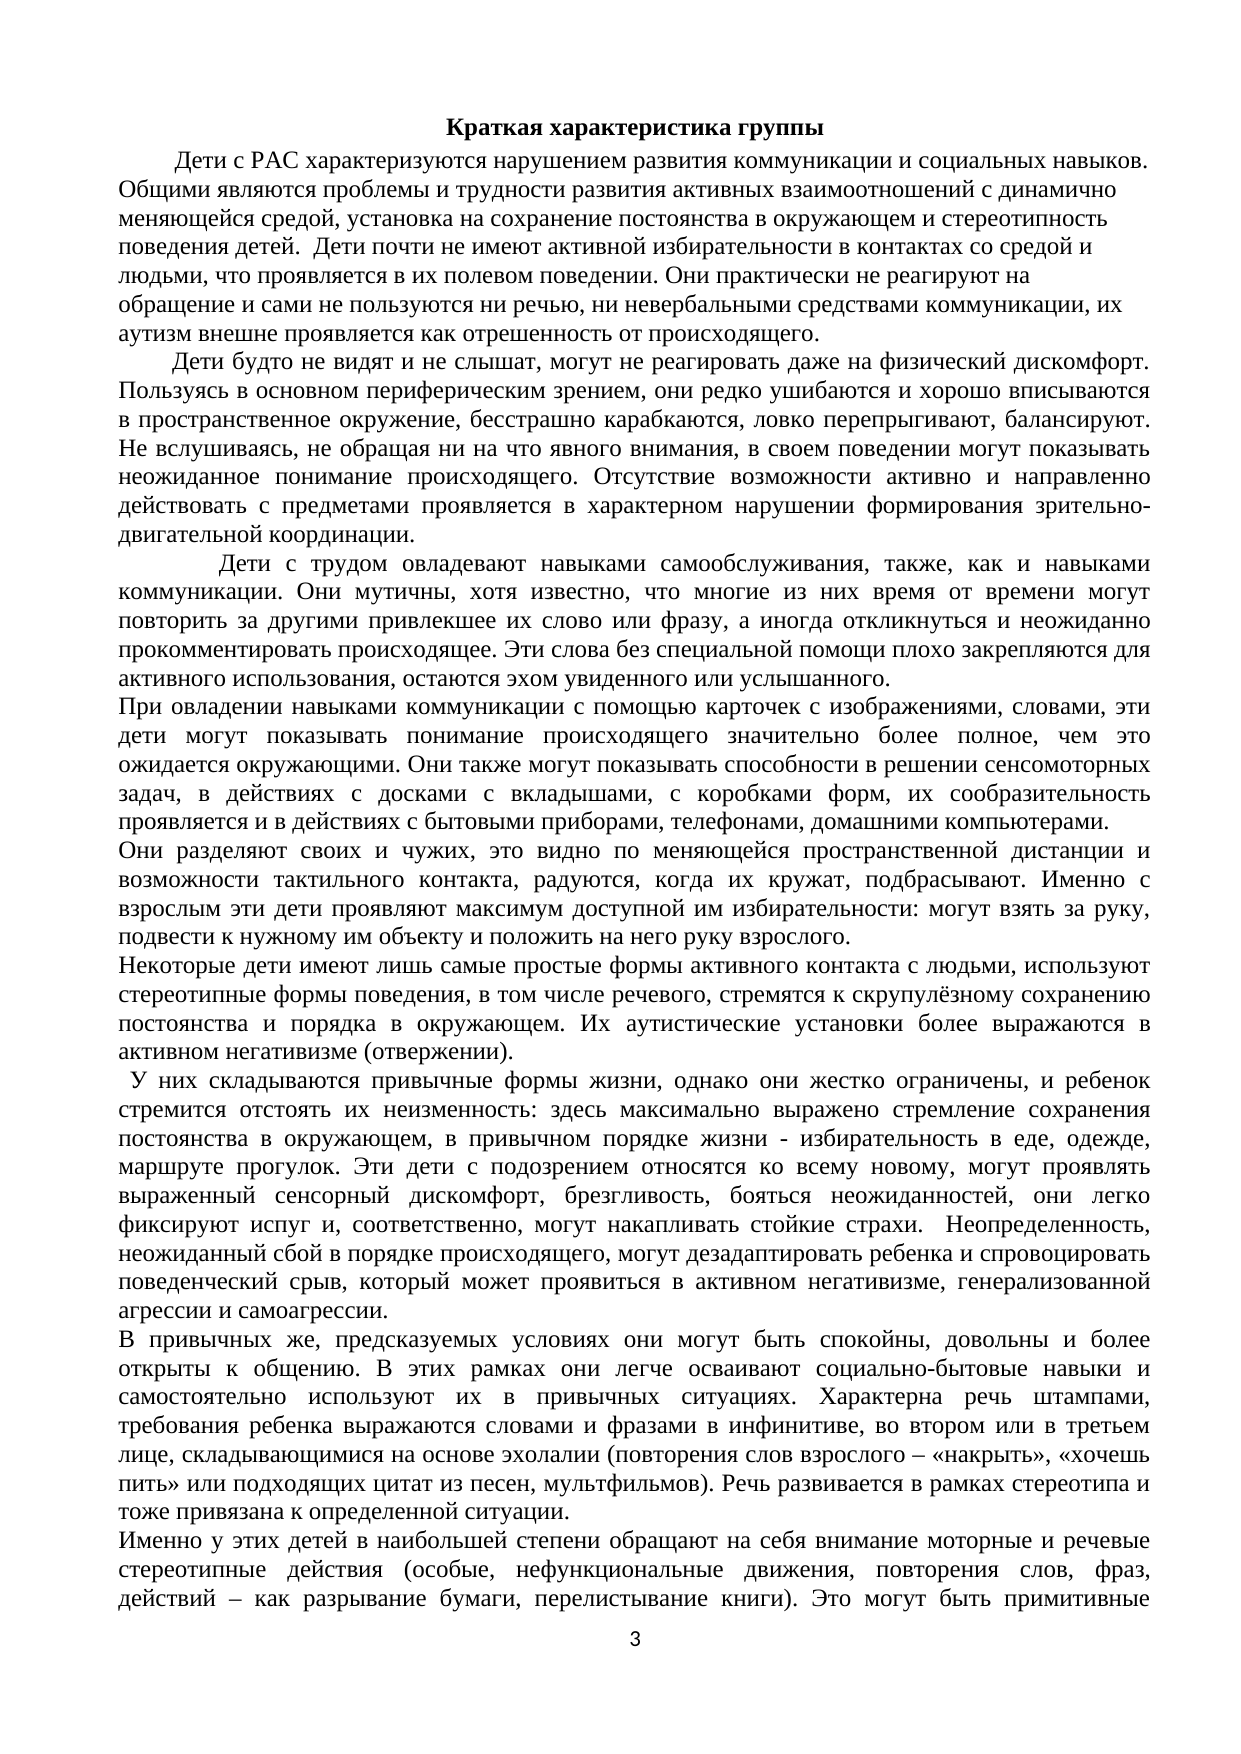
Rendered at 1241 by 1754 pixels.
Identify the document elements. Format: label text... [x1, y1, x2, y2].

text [118, 1525, 1152, 1611]
text Некоторые дети имеют лишь самые простые формы активного контакта с людьми, используют стереотипные формы поведения, в том числе речевого, стремятся к скрупулёзному сохранению постоянства и порядка в окружающем. Их аутистические установки более выражаются в активном негативизме (отвержении). [118, 950, 1152, 1065]
text Краткая характеристика группы [118, 112, 1152, 141]
text Дети с трудом овладевают навыками самообслуживания, также, как и навыками коммуникации. Они мутичны, хотя известно, что многие из них время от времени могут повторить за другими привлекшее их слово или фразу, а иногда откликнуться и неожиданно прокомментировать происходящее. Эти слова без специальной помощи плохо закрепляются для активного использования, остаются эхом увиденного или услышанного. [118, 548, 1152, 691]
text В привычных же, предсказуемых условиях они могут быть спокойны, довольны и более открыты к общению. В этих рамках они легче осваивают социально-бытовые навыки и самостоятельно используют их в привычных ситуациях. Характерна речь штампами, требования ребенка выражаются словами и фразами в инфинитиве, во втором или в третьем лице, складывающимися на основе эхолалии (повторения слов взрослого – «накрыть», «хочешь пить» или подходящих цитат из песен, мультфильмов). Речь развивается в рамках стереотипа и тоже привязана к определенной ситуации. [118, 1324, 1152, 1525]
text Дети будто не видят и не слышат, могут не реагировать даже на физический дискомфорт. Пользуясь в основном периферическим зрением, они редко ушибаются и хорошо вписываются в пространственное окружение, бесстрашно карабкаются, ловко перепрыгивают, балансируют. Не вслушиваясь, не обращая ни на что явного внимания, в своем поведении могут показывать неожиданное понимание происходящего. Отсутствие возможности активно и направленно действовать с предметами проявляется в характерном нарушении формирования зрительно-двигательной координации. [118, 346, 1152, 548]
text Они разделяют своих и чужих, это видно по меняющейся пространственной дистанции и возможности тактильного контакта, радуются, когда их кружат, подбрасывают. Именно с взрослым эти дети проявляют максимум доступной им избирательности: могут взять за руку, подвести к нужному им объекту и положить на него руку взрослого. [118, 835, 1152, 950]
text При овладении навыками коммуникации с помощью карточек с изображениями, словами, эти дети могут показывать понимание происходящего значительно более полное, чем это ожидается окружающими. Они также могут показывать способности в решении сенсомоторных задач, в действиях с досками с вкладышами, с коробками форм, их сообразительность проявляется и в действиях с бытовыми приборами, телефонами, домашними компьютерами. [118, 691, 1152, 835]
text У них складываются привычные формы жизни, однако они жестко ограничены, и ребенок стремится отстоять их неизменность: здесь максимально выражено стремление сохранения постоянства в окружающем, в привычном порядке жизни - избирательность в еде, одежде, маршруте прогулок. Эти дети с подозрением относятся ко всему новому, могут проявлять выраженный сенсорный дискомфорт, брезгливость, бояться неожиданностей, они легко фиксируют испуг и, соответственно, могут накапливать стойкие страхи. Неопределенность, неожиданный сбой в порядке происходящего, могут дезадаптировать ребенка и спровоцировать поведенческий срыв, который может проявиться в активном негативизме, генерализованной агрессии и самоагрессии. [118, 1065, 1152, 1324]
text Дети с РАС характеризуются нарушением развития коммуникации и социальных навыков. Общими являются проблемы и трудности развития активных взаимоотношений с динамично меняющейся средой, установка на сохранение постоянства в окружающем и стереотипность поведения детей. Дети почти не имеют активной избирательности в контактах со средой и людьми, что проявляется в их полевом поведении. Они практически не реагируют на обращение и сами не пользуются ни речью, ни невербальными средствами коммуникации, их аутизм внешне проявляется как отрешенность от происходящего. [118, 145, 1152, 346]
